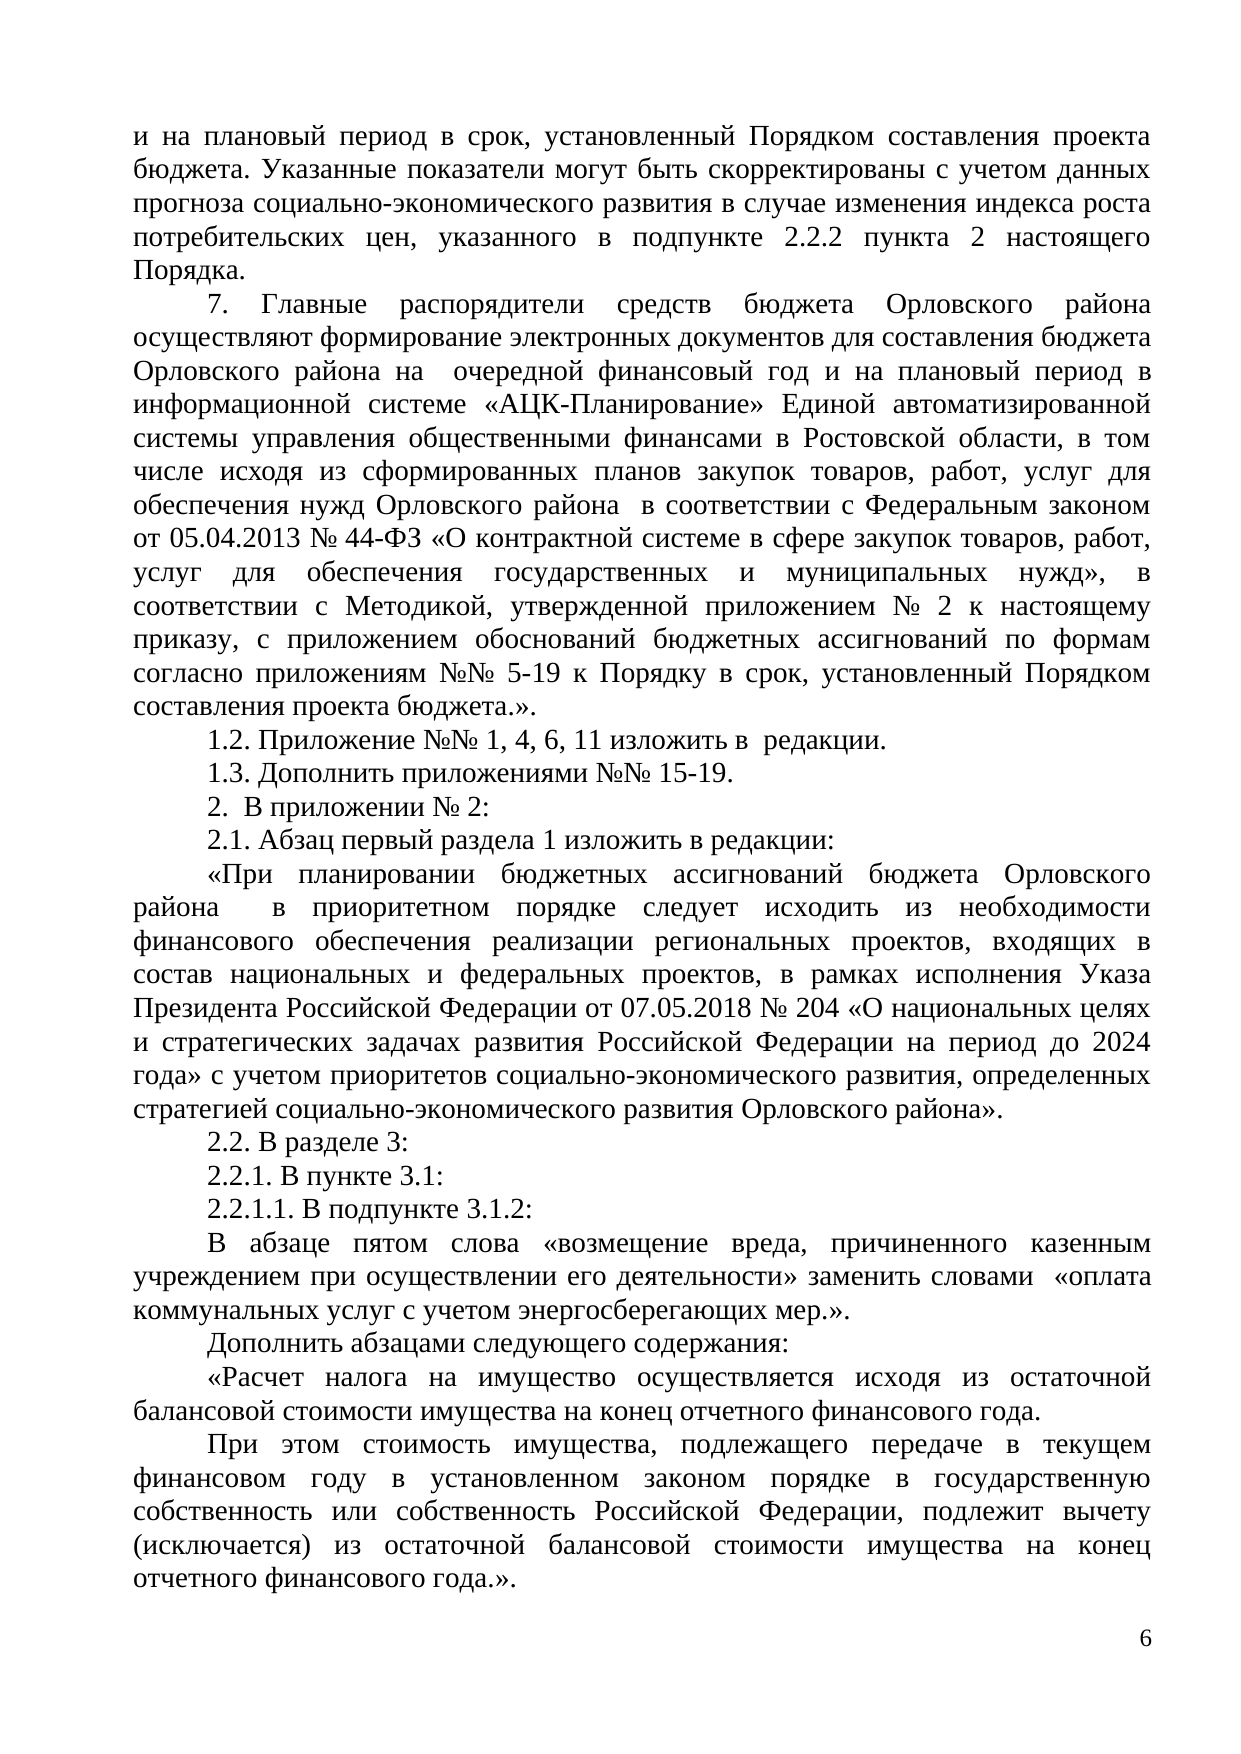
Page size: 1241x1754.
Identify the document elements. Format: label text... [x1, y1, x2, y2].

text 2.2.1.1. В подпункте 3.1.2: [133, 1191, 1152, 1225]
text «Расчет налога на имущество осуществляется исходя из остаточной балансовой стоимости имущества на конец отчетного финансового года. [133, 1359, 1152, 1426]
text Дополнить абзацами следующего содержания: [133, 1326, 1152, 1359]
text 1.3. Дополнить приложениями №№ 15-19. [133, 755, 1152, 789]
text 1.2. Приложение №№ 1, 4, 6, 11 изложить в редакции. [133, 722, 1152, 755]
text «При планировании бюджетных ассигнований бюджета Орловского района в приоритетном порядке следует исходить из необходимости финансового обеспечения реализации региональных проектов, входящих в состав национальных и федеральных проектов, в рамках исполнения Указа Президента Российской Федерации от 07.05.2018 № 204 «О национальных целях и стратегических задачах развития Российской Федерации на период до 2024 года» с учетом приоритетов социально-экономического развития, определенных стратегией социально-экономического развития Орловского района». [133, 856, 1152, 1124]
text При этом стоимость имущества, подлежащего передаче в текущем финансовом году в установленном законом порядке в государственную собственность или собственность Российской Федерации, подлежит вычету (исключается) из остаточной балансовой стоимости имущества на конец отчетного финансового года.». [133, 1426, 1152, 1594]
text 2.2. В разделе 3: [133, 1124, 1152, 1158]
text 7. Главные распорядители средств бюджета Орловского района осуществляют формирование электронных документов для составления бюджета Орловского района на очередной финансовый год и на плановый период в информационной системе «АЦК-Планирование» Единой автоматизированной системы управления общественными финансами в Ростовской области, в том числе исходя из сформированных планов закупок товаров, работ, услуг для обеспечения нужд Орловского района в соответствии с Федеральным законом от 05.04.2013 № 44-ФЗ «О контрактной системе в сфере закупок товаров, работ, услуг для обеспечения государственных и муниципальных нужд», в соответствии с Методикой, утвержденной приложением № 2 к настоящему приказу, с приложением обоснований бюджетных ассигнований по формам согласно приложениям №№ 5-19 к Порядку в срок, установленный Порядком составления проекта бюджета.». [133, 286, 1152, 722]
text В абзаце пятом слова «возмещение вреда, причиненного казенным учреждением при осуществлении его деятельности» заменить словами «оплата коммунальных услуг с учетом энергосберегающих мер.». [133, 1225, 1152, 1326]
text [133, 118, 1152, 286]
text 2.1. Абзац первый раздела 1 изложить в редакции: [133, 822, 1152, 856]
text 2. В приложении № 2: [133, 789, 1152, 822]
text 2.2.1. В пункте 3.1: [133, 1158, 1152, 1191]
